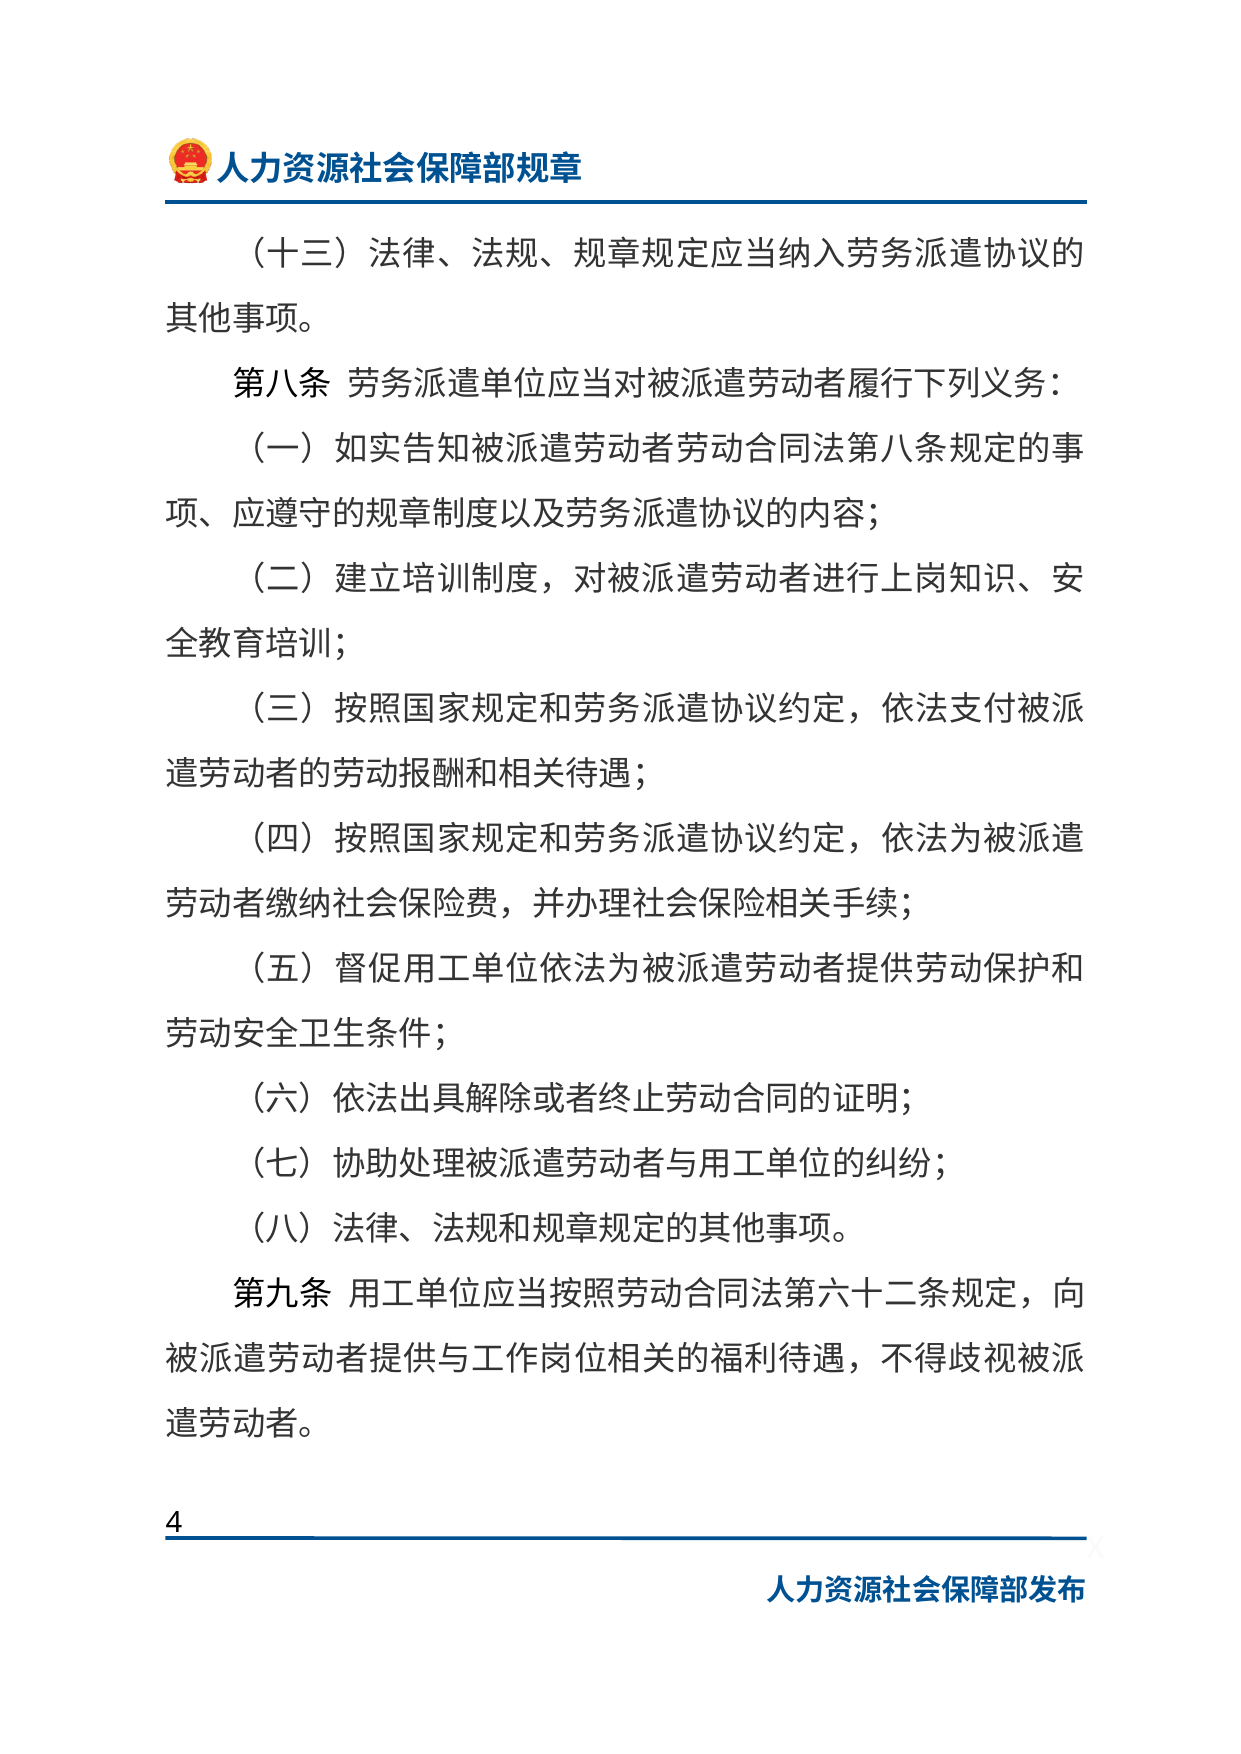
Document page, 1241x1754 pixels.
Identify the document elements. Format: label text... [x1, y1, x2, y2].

text 第九条 用工单位应当按照劳动合同法第六十二条规定，向被派遣劳动者提供与工作岗位相关的福利待遇，不得歧视被派遣劳动者。 [165, 1380, 1087, 1454]
text 第八条 劳务派遣单位应当对被派遣劳动者履行下列义务： [165, 349, 1087, 414]
text （六）依法出具解除或者终止劳动合同的证明； [165, 1064, 1087, 1129]
text （三）按照国家规定和劳务派遣协议约定，依法支付被派遣劳动者的劳动报酬和相关待遇； [165, 674, 1087, 804]
text （二）建立培训制度，对被派遣劳动者进行上岗知识、安全教育培训； [165, 544, 1087, 674]
text （八）法律、法规和规章规定的其他事项。 [165, 1194, 1087, 1259]
text （一）如实告知被派遣劳动者劳动合同法第八条规定的事项、应遵守的规章制度以及劳务派遣协议的内容； [165, 414, 1087, 544]
text （四）按照国家规定和劳务派遣协议约定，依法为被派遣劳动者缴纳社会保险费，并办理社会保险相关手续； [165, 804, 1087, 934]
text （五）督促用工单位依法为被派遣劳动者提供劳动保护和劳动安全卫生条件； [165, 934, 1087, 1064]
picture [165, 136, 216, 187]
text （七）协助处理被派遣劳动者与用工单位的纠纷； [165, 1129, 1087, 1194]
text （十三）法律、法规、规章规定应当纳入劳务派遣协议的其他事项。 [165, 219, 1087, 349]
text 第九条 用工单位应当按照劳动合同法第六十二条规定，向被派遣劳动者提供与工作岗位相关的福利待遇，不得歧视被派遣劳动者。 [165, 1259, 1087, 1332]
